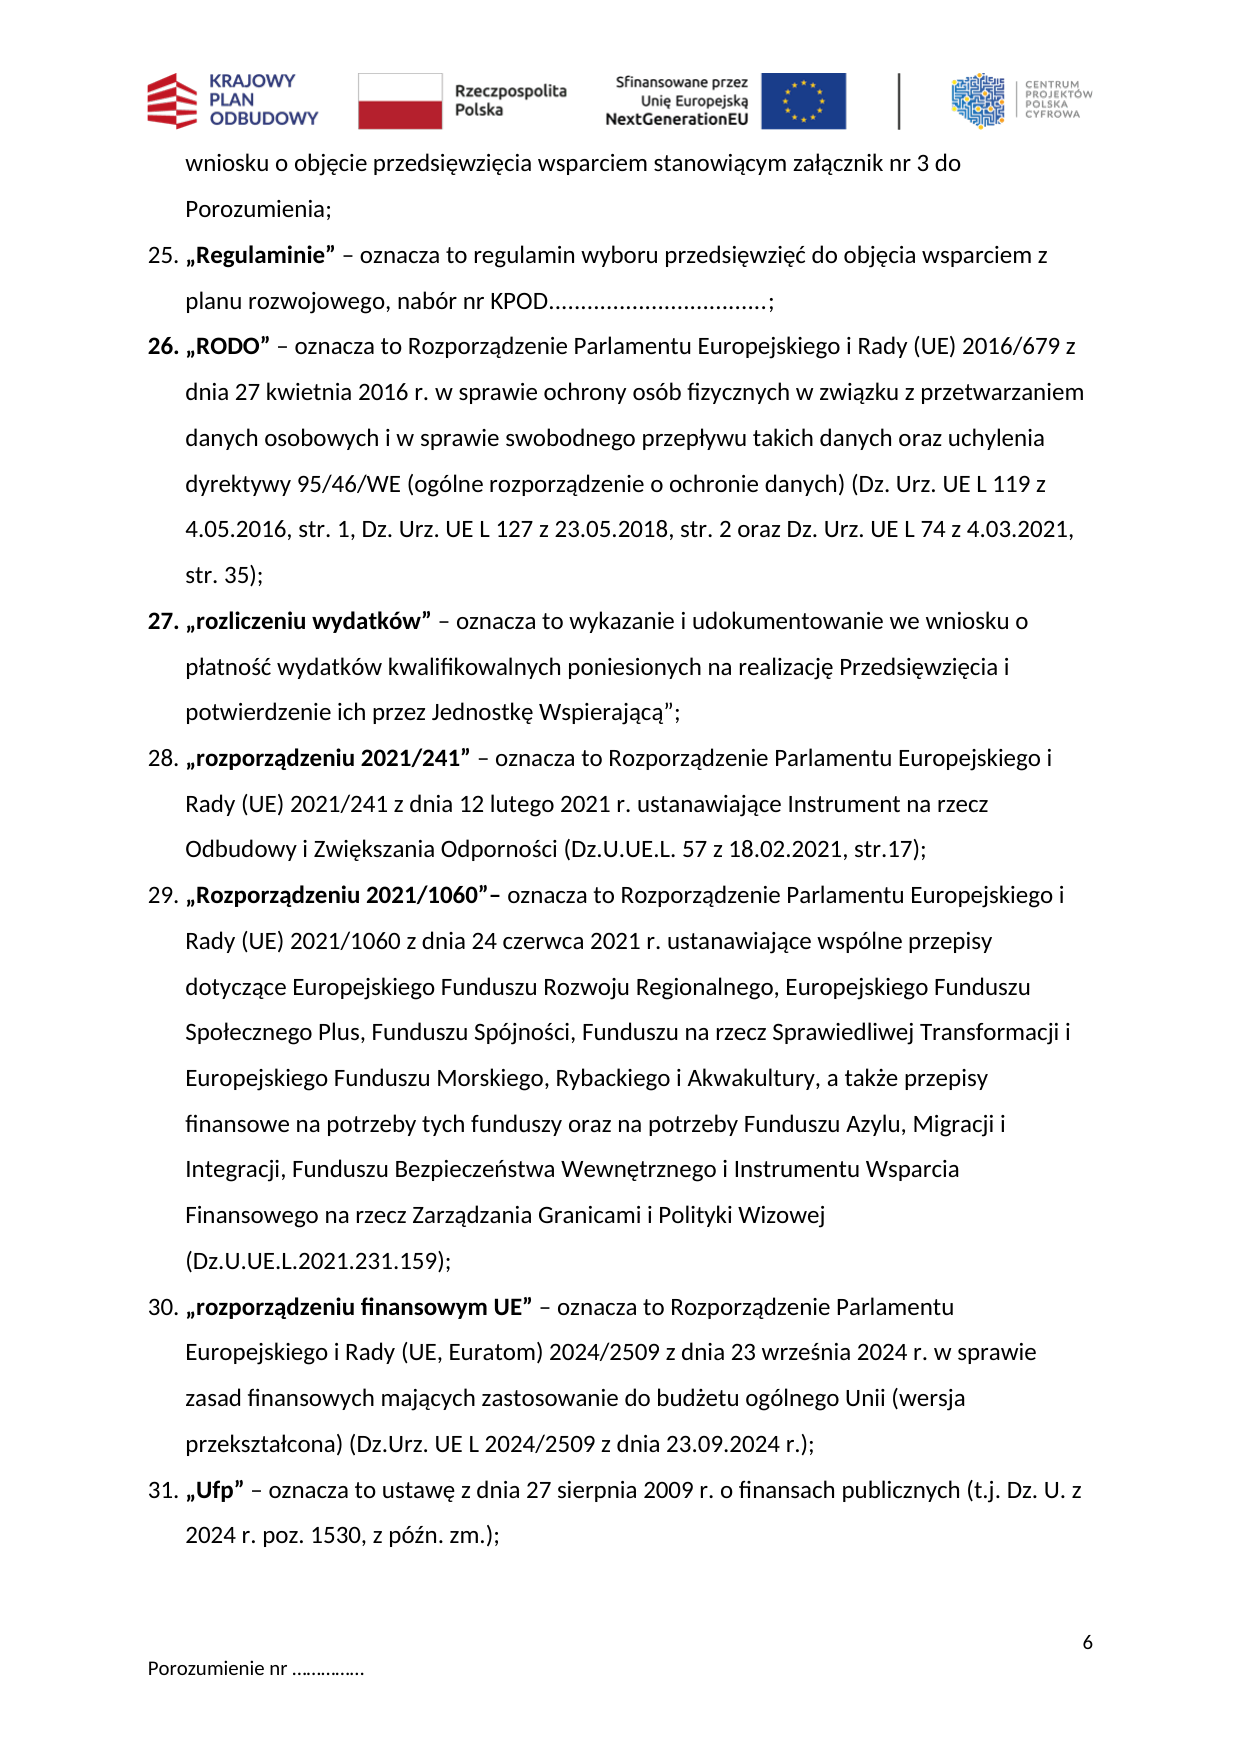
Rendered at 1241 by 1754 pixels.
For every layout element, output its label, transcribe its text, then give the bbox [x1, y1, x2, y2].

list „rozporządzeniu finansowym UE” – oznacza to Rozporządzenie Parlamentu Europejskiego i Rady (UE, Euratom) 2024/2509 z dnia 23 września 2024 r. w sprawie zasad finansowych mających zastosowanie do budżetu ogólnego Unii (wersja przekształcona) (Dz.Urz. UE L 2024/2509 z dnia 23.09.2024 r.); [148, 1291, 1093, 1458]
list „rozliczeniu wydatków” – oznacza to wykazanie i udokumentowanie we wniosku o płatność wydatków kwalifikowalnych poniesionych na realizację Przedsięwzięcia i potwierdzenie ich przez Jednostkę Wspierającą”; [148, 605, 1093, 727]
picture [147, 73, 1093, 130]
list „Regulaminie” – oznacza to regulamin wyboru przedsięwzięć do objęcia wsparciem z planu rozwojowego, nabór nr KPOD ; [148, 239, 1093, 315]
list „RODO” – oznacza to Rozporządzenie Parlamentu Europejskiego i Rady (UE) 2016/679 z dnia 27 kwietnia 2016 r. w sprawie ochrony osób fizycznych w związku z przetwarzaniem danych osobowych i w sprawie swobodnego przepływu takich danych oraz uchylenia dyrektywy 95/46/WE (ogólne rozporządzenie o ochronie danych) (Dz. Urz. UE L 119 z 4.05.2016, str. 1, Dz. Urz. UE L 127 z 23.05.2018, str. 2 oraz Dz. Urz. UE L 74 z 4.03.2021, str. 35); [148, 331, 1093, 590]
list „Ufp” – oznacza to ustawę z dnia 27 sierpnia 2009 r. o finansach publicznych (t.j. Dz. U. z 2024 r. poz. 1530, z późn. zm.); [148, 1474, 1093, 1550]
list „rozporządzeniu 2021/241” – oznacza to Rozporządzenie Parlamentu Europejskiego i Rady (UE) 2021/241 z dnia 12 lutego 2021 r. ustanawiające Instrument na rzecz Odbudowy i Zwiększania Odporności (Dz.U.UE.L. 57 z 18.02.2021, str.17); [148, 742, 1093, 864]
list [148, 148, 1093, 224]
list „Rozporządzeniu 2021/1060”– oznacza to Rozporządzenie Parlamentu Europejskiego i Rady (UE) 2021/1060 z dnia 24 czerwca 2021 r. ustanawiające wspólne przepisy dotyczące Europejskiego Funduszu Rozwoju Regionalnego, Europejskiego Funduszu Społecznego Plus, Funduszu Spójności, Funduszu na rzecz Sprawiedliwej Transformacji i Europejskiego Funduszu Morskiego, Rybackiego i Akwakultury, a także przepisy finansowe na potrzeby tych funduszy oraz na potrzeby Funduszu Azylu, Migracji i Integracji, Funduszu Bezpieczeństwa Wewnętrznego i Instrumentu Wsparcia Finansowego na rzecz Zarządzania Granicami i Polityki Wizowej (Dz.U.UE.L.2021.231.159); [148, 879, 1093, 1276]
